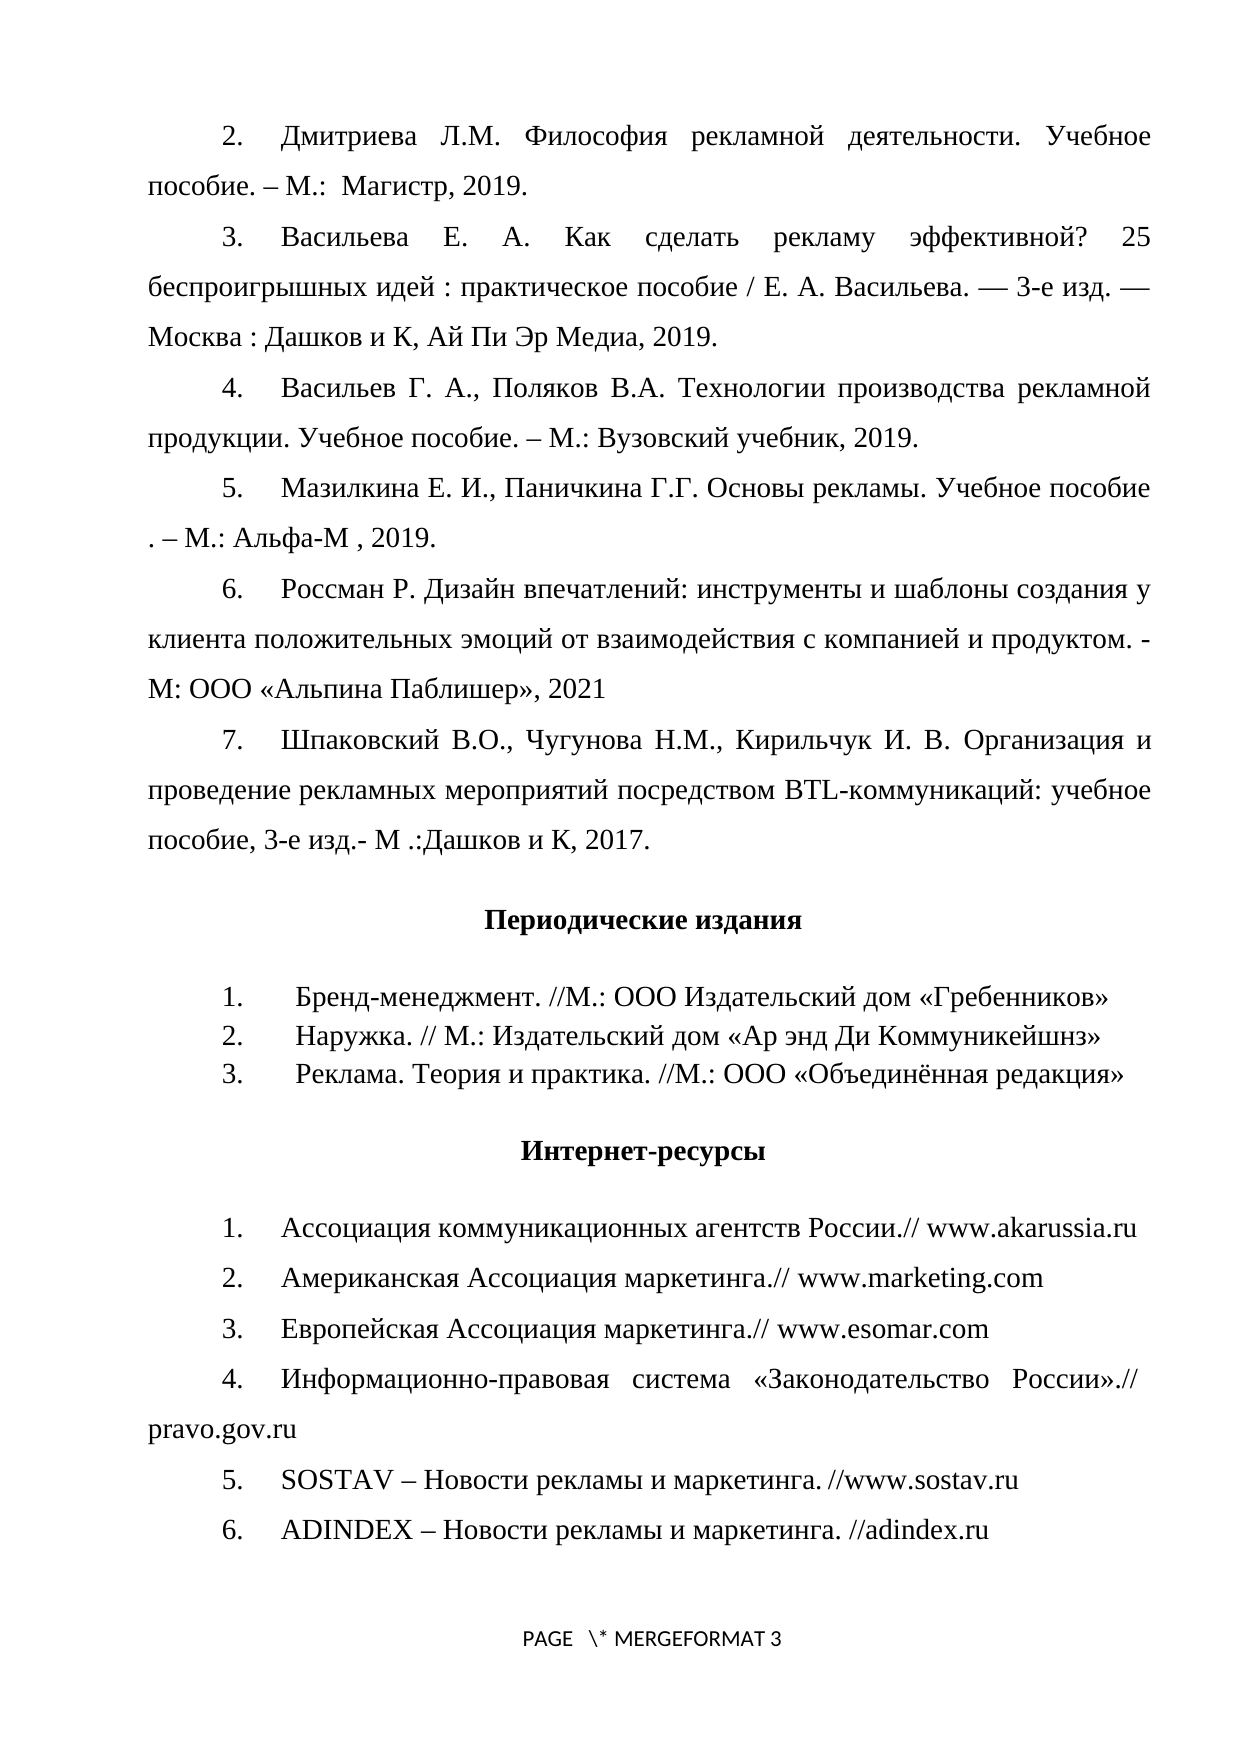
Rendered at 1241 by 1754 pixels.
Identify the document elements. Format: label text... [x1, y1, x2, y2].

text Интернет-ресурсы [148, 1133, 1139, 1167]
list Дмитриева Л.М. Философия рекламной деятельности. Учебное пособие. – М.: Магистр, 2019. [148, 118, 1152, 202]
list Реклама. Теория и практика. //М.: ООО «Объединённая редакция» [148, 1056, 1139, 1090]
text Периодические издания [148, 902, 1139, 936]
list Россман Р. Дизайн впечатлений: инструменты и шаблоны создания у клиента положительных эмоций от взаимодействия с компанией и продуктом. - М: ООО «Альпина Паблишер», 2021 [148, 571, 1152, 705]
list Наружка. // М.: Издательский дом «Ар энд Ди Коммуникейшнз» [148, 1018, 1139, 1051]
list Информационно-правовая система «Законодательство России».// pravo.gov.ru [148, 1361, 1139, 1445]
list Ассоциация коммуникационных агентств России.// www.akarussia.ru [148, 1210, 1139, 1244]
list Европейская Ассоциация маркетинга.// www.esomar.com [148, 1311, 1139, 1344]
list Васильев Г. А., Поляков В.А. Технологии производства рекламной продукции. Учебное пособие. – М.: Вузовский учебник, 2019. [148, 370, 1152, 453]
list Бренд-менеджмент. //М.: ООО Издательский дом «Гребенников» [148, 979, 1139, 1013]
list Американская Ассоциация маркетинга.// www.marketing.com [148, 1261, 1139, 1294]
list Шпаковский В.О., Чугунова Н.М., Кирильчук И. В. Организация и проведение рекламных мероприятий посредством BTL-коммуникаций: учебное пособие, 3-е изд.- М .:Дашков и К, 2017. [148, 722, 1152, 856]
list Мазилкина Е. И., Паничкина Г.Г. Основы рекламы. Учебное пособие . – М.: Альфа-М , 2019. [148, 470, 1152, 554]
list Васильева Е. А. Как сделать рекламу эффективной? 25 беспроигрышных идей : практическое пособие / Е. А. Васильева. — 3-е изд. — Москва : Дашков и К, Ай Пи Эр Медиа, 2019. [148, 219, 1152, 353]
list ADINDEX – Новости рекламы и маркетинга. //adindex.ru [148, 1512, 1139, 1546]
list SOSTAV – Новости рекламы и маркетинга. //www.sostav.ru [148, 1462, 1139, 1495]
